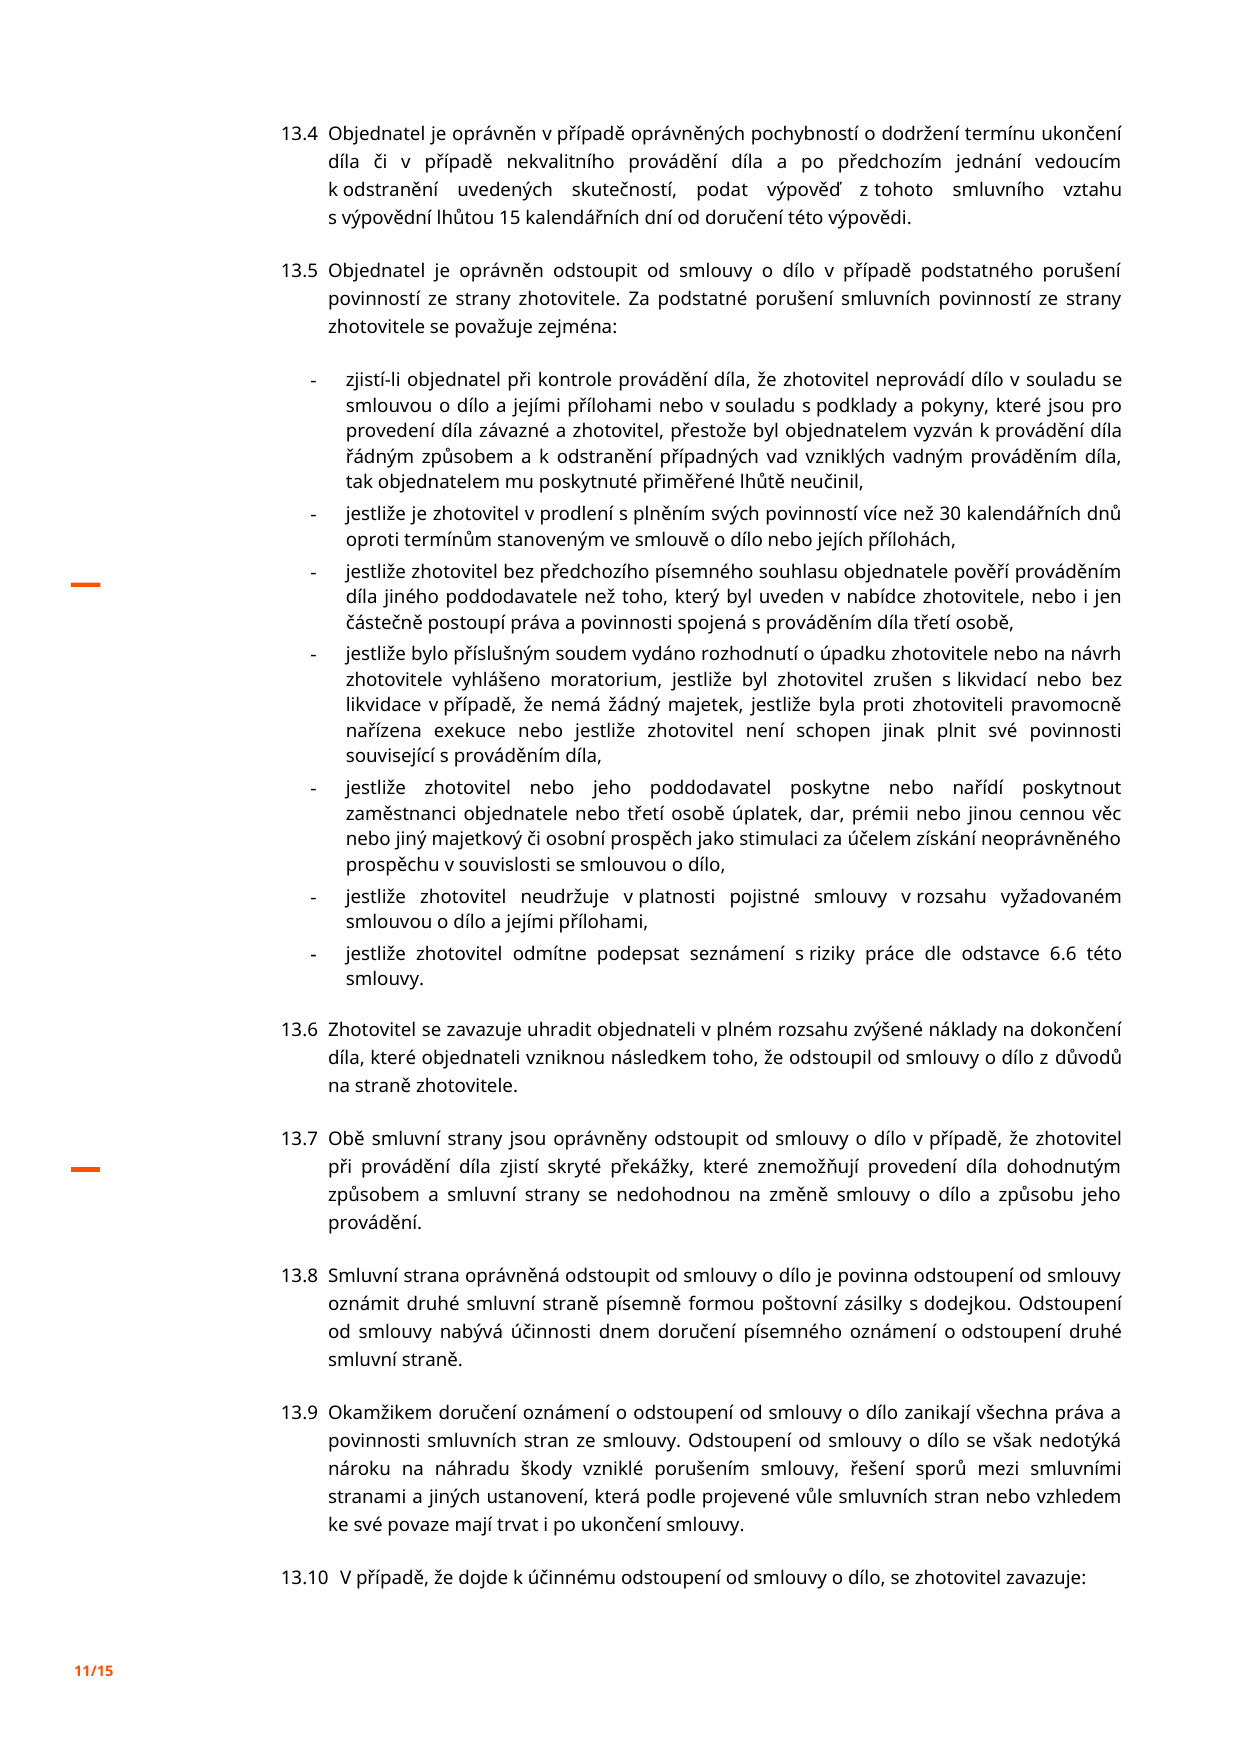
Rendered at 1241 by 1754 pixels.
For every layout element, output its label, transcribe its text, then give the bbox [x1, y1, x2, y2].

list jestliže je zhotovitel v prodlení s plněním svých povinností více než 30 kalendářních dnů oproti termínům stanoveným ve smlouvě o dílo nebo jejích přílohách, [310, 501, 1122, 552]
list Objednatel je oprávněn v případě oprávněných pochybností o dodržení termínu ukončení díla či v případě nekvalitního provádění díla a po předchozím jednání vedoucím k odstranění uvedených skutečností, podat výpověď z tohoto smluvního vztahu s výpovědní lhůtou 15 kalendářních dní od doručení této výpovědi. [281, 121, 1122, 230]
list Objednatel je oprávněn odstoupit od smlouvy o dílo v případě podstatného porušení povinností ze strany zhotovitele. Za podstatné porušení smluvních povinností ze strany zhotovitele se považuje zejména: [281, 258, 1122, 339]
list jestliže bylo příslušným soudem vydáno rozhodnutí o úpadku zhotovitele nebo na návrh zhotovitele vyhlášeno moratorium, jestliže byl zhotovitel zrušen s likvidací nebo bez likvidace v případě, že nemá žádný majetek, jestliže byla proti zhotoviteli pravomocně nařízena exekuce nebo jestliže zhotovitel není schopen jinak plnit své povinnosti související s prováděním díla, [310, 641, 1122, 768]
list Zhotovitel se zavazuje uhradit objednateli v plném rozsahu zvýšené náklady na dokončení díla, které objednateli vzniknou následkem toho, že odstoupil od smlouvy o dílo z důvodů na straně zhotovitele. [281, 1016, 1122, 1098]
list jestliže zhotovitel neudržuje v platnosti pojistné smlouvy v rozsahu vyžadovaném smlouvou o dílo a jejími přílohami, [310, 883, 1122, 934]
list jestliže zhotovitel bez předchozího písemného souhlasu objednatele pověří prováděním díla jiného poddodavatele než toho, který byl uveden v nabídce zhotovitele, nebo i jen částečně postoupí práva a povinnosti spojená s prováděním díla třetí osobě, [310, 558, 1122, 634]
list Smluvní strana oprávněná odstoupit od smlouvy o dílo je povinna odstoupení od smlouvy oznámit druhé smluvní straně písemně formou poštovní zásilky s dodejkou. Odstoupení od smlouvy nabývá účinnosti dnem doručení písemného oznámení o odstoupení druhé smluvní straně. [281, 1262, 1122, 1372]
list V případě, že dojde k účinnému odstoupení od smlouvy o dílo, se zhotovitel zavazuje: [281, 1564, 1122, 1590]
list jestliže zhotovitel odmítne podepsat seznámení s riziky práce dle odstavce 6.6 této smlouvy. [310, 940, 1122, 991]
list jestliže zhotovitel nebo jeho poddodavatel poskytne nebo nařídí poskytnout zaměstnanci objednatele nebo třetí osobě úplatek, dar, prémii nebo jinou cennou věc nebo jiný majetkový či osobní prospěch jako stimulaci za účelem získání neoprávněného prospěchu v souvislosti se smlouvou o dílo, [310, 774, 1122, 877]
list Okamžikem doručení oznámení o odstoupení od smlouvy o dílo zanikají všechna práva a povinnosti smluvních stran ze smlouvy. Odstoupení od smlouvy o dílo se však nedotýká nároku na náhradu škody vzniklé porušením smlouvy, řešení sporů mezi smluvními stranami a jiných ustanovení, která podle projevené vůle smluvních stran nebo vzhledem ke své povaze mají trvat i po ukončení smlouvy. [281, 1399, 1122, 1537]
list Obě smluvní strany jsou oprávněny odstoupit od smlouvy o dílo v případě, že zhotovitel při provádění díla zjistí skryté překážky, které znemožňují provedení díla dohodnutým způsobem a smluvní strany se nedohodnou na změně smlouvy o dílo a způsobu jeho provádění. [281, 1125, 1122, 1235]
list zjistí-li objednatel při kontrole provádění díla, že zhotovitel neprovádí dílo v souladu se smlouvou o dílo a jejími přílohami nebo v souladu s podklady a pokyny, které jsou pro provedení díla závazné a zhotovitel, přestože byl objednatelem vyzván k provádění díla řádným způsobem a k odstranění případných vad vzniklých vadným prováděním díla, tak objednatelem mu poskytnuté přiměřené lhůtě neučinil, [310, 367, 1122, 494]
